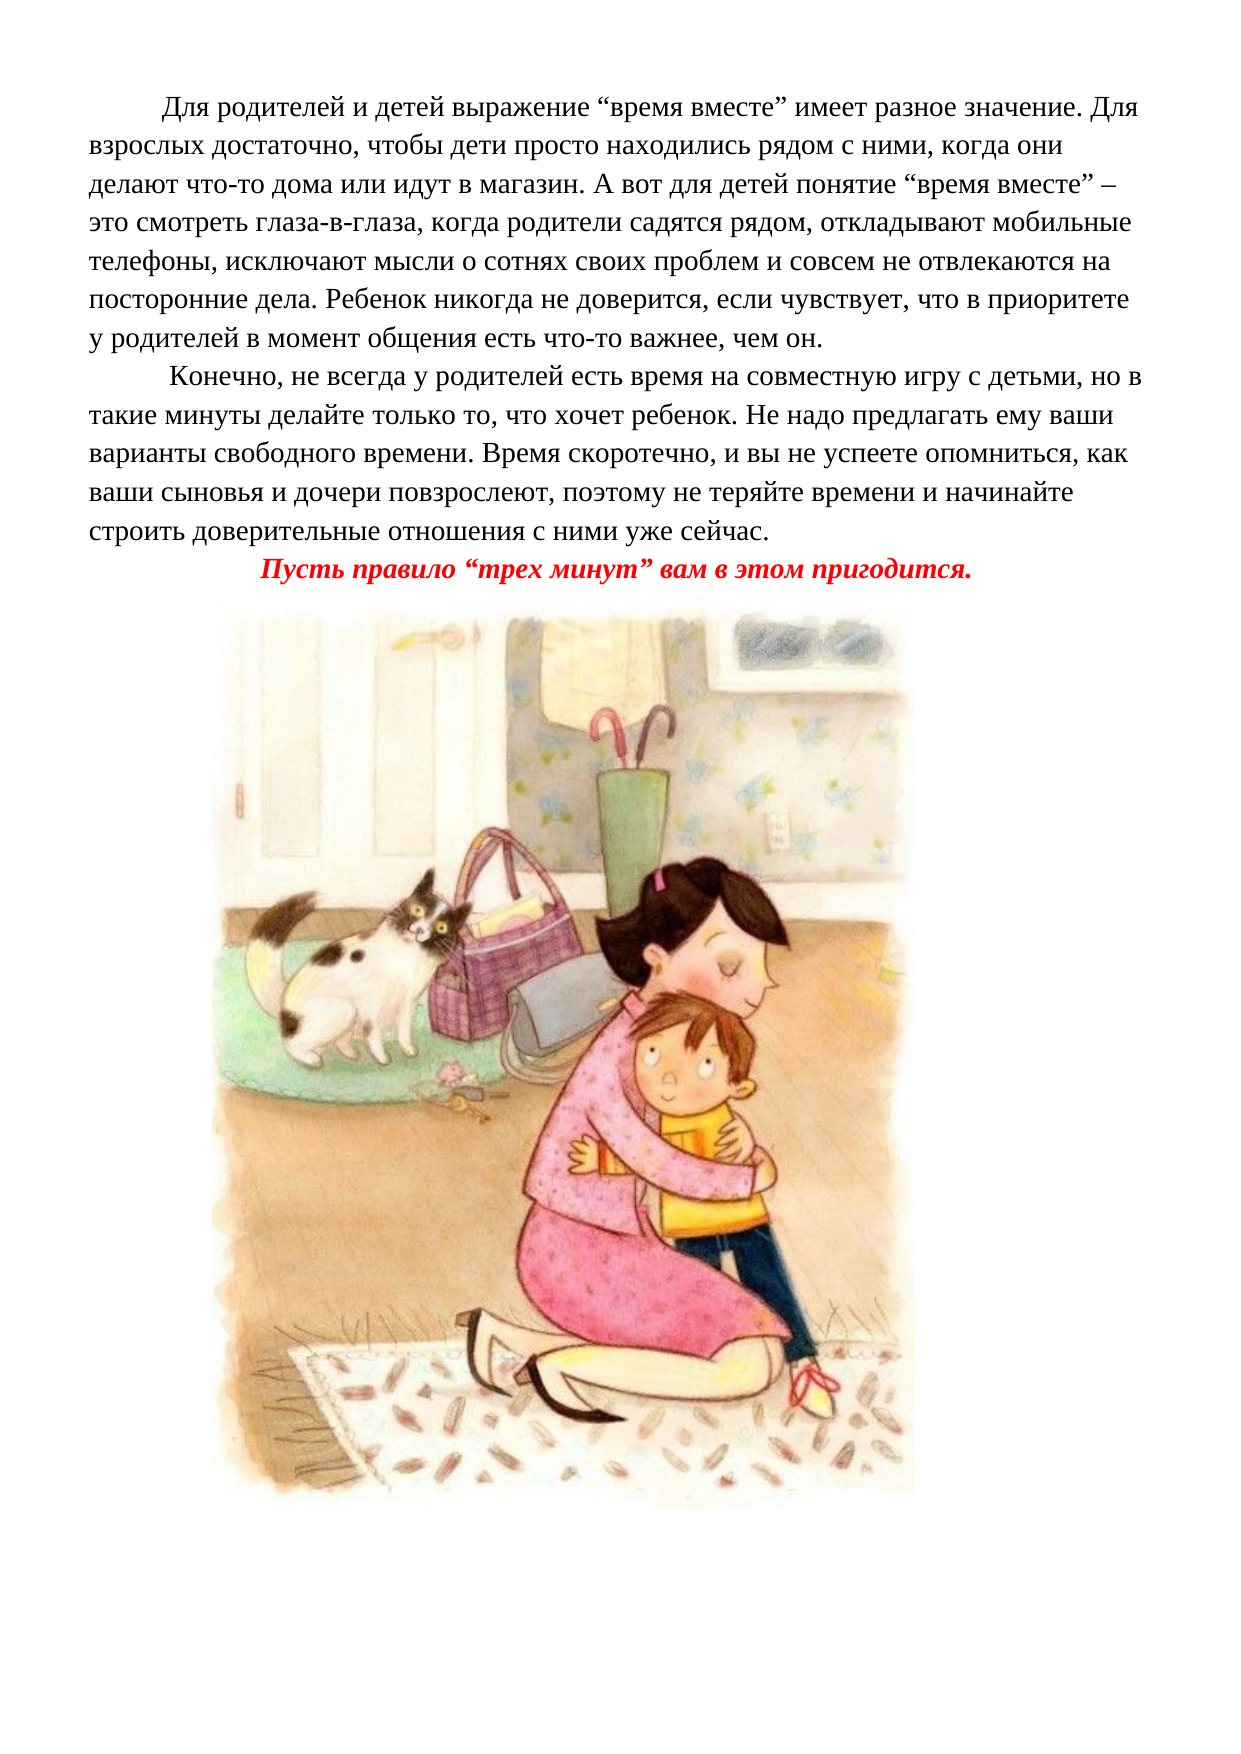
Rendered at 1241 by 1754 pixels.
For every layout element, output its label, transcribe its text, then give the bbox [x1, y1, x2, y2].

text Пусть правило “трех минут” вам в этом пригодится. [89, 551, 1152, 617]
text Для родителей и детей выражение “время вместе” имеет разное значение. Для взрослых достаточно, чтобы дети просто находились рядом с ними, когда они делают что-то дома или идут в магазин. А вот для детей понятие “время вместе” – это смотреть глаза-в-глаза, когда родители садятся рядом, откладывают мобильные телефоны, исключают мысли о сотнях своих проблем и совсем не отвлекаются на посторонние дела. Ребенок никогда не доверится, если чувствует, что в приоритете у родителей в момент общения есть что-то важнее, чем он. [89, 89, 1152, 353]
text Конечно, не всегда у родителей есть время на совместную игру с детьми, но в такие минуты делайте только то, что хочет ребенок. Не надо предлагать ему ваши варианты свободного времени. Время скоротечно, и вы не успеете опомниться, как ваши сыновья и дочери повзрослеют, поэтому не теряйте времени и начинайте строить доверительные отношения с ними уже сейчас. [89, 358, 1152, 546]
picture [212, 598, 915, 1512]
